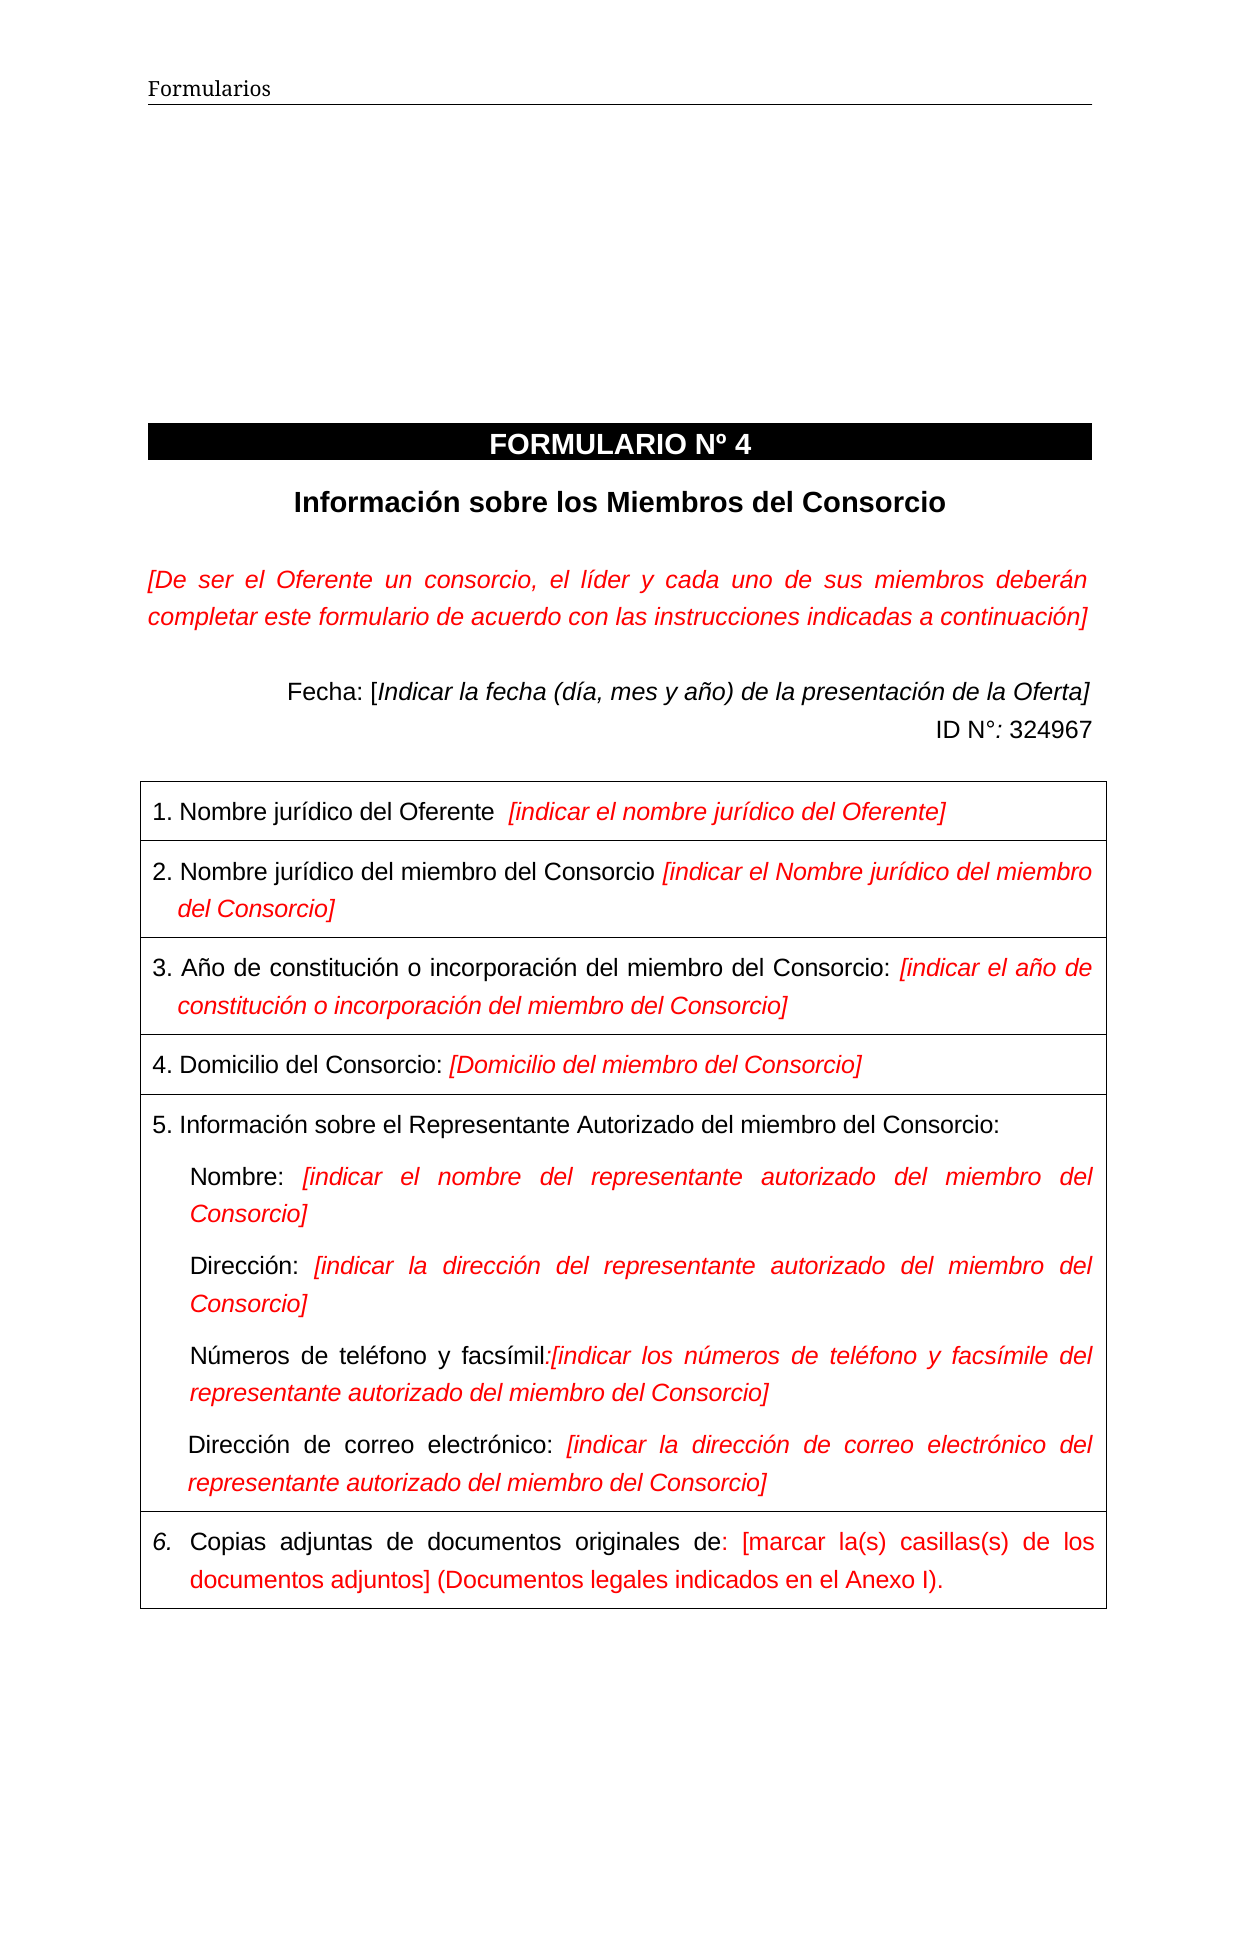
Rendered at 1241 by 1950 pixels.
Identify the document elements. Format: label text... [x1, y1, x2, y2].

table_cell 4. Domicilio del Consorcio: [Domicilio del miembro del Consorcio] [141, 1035, 1106, 1093]
table_header 1. Nombre jurídico del Oferente [indicar el nombre jurídico del Oferente] [141, 782, 1106, 840]
subtitle Información sobre los Miembros del Consorcio [148, 481, 1092, 518]
text ID N°: 324967 [148, 706, 1092, 743]
subtitle FORMULARIO Nº 4 [148, 423, 1092, 460]
table_cell 3. Año de constitución o incorporación del miembro del Consorcio: [indicar el año de constitución o incorporación del miembro del Consorcio] [141, 938, 1106, 1034]
table_cell 5. Información sobre el Representante Autorizado del miembro del Consorcio: Nombre: [indicar el nombre del representante autorizado del miembro del Consorcio] Dirección: [indicar la dirección del representante autorizado del miembro del Consorcio] Números de teléfono y facsímil:[indicar los números de teléfono y facsímile del representante autorizado del miembro del Consorcio] Dirección de correo electrónico: [indicar la dirección de correo electrónico del representante autorizado del miembro del Consorcio] [141, 1095, 1106, 1511]
table_cell 6. Copias adjuntas de documentos originales de: [marcar la(s) casillas(s) de los documentos adjuntos] (Documentos legales indicados en el Anexo I). [141, 1512, 1106, 1608]
text [De ser el Oferente un consorcio, el líder y cada uno de sus miembros deberán completar este formulario de acuerdo con las instrucciones indicadas a continuación] [148, 556, 1092, 631]
table_cell 2. Nombre jurídico del miembro del Consorcio [indicar el Nombre jurídico del miembro del Consorcio] [141, 841, 1106, 937]
text Fecha: [Indicar la fecha (día, mes y año) de la presentación de la Oferta] [148, 668, 1092, 706]
